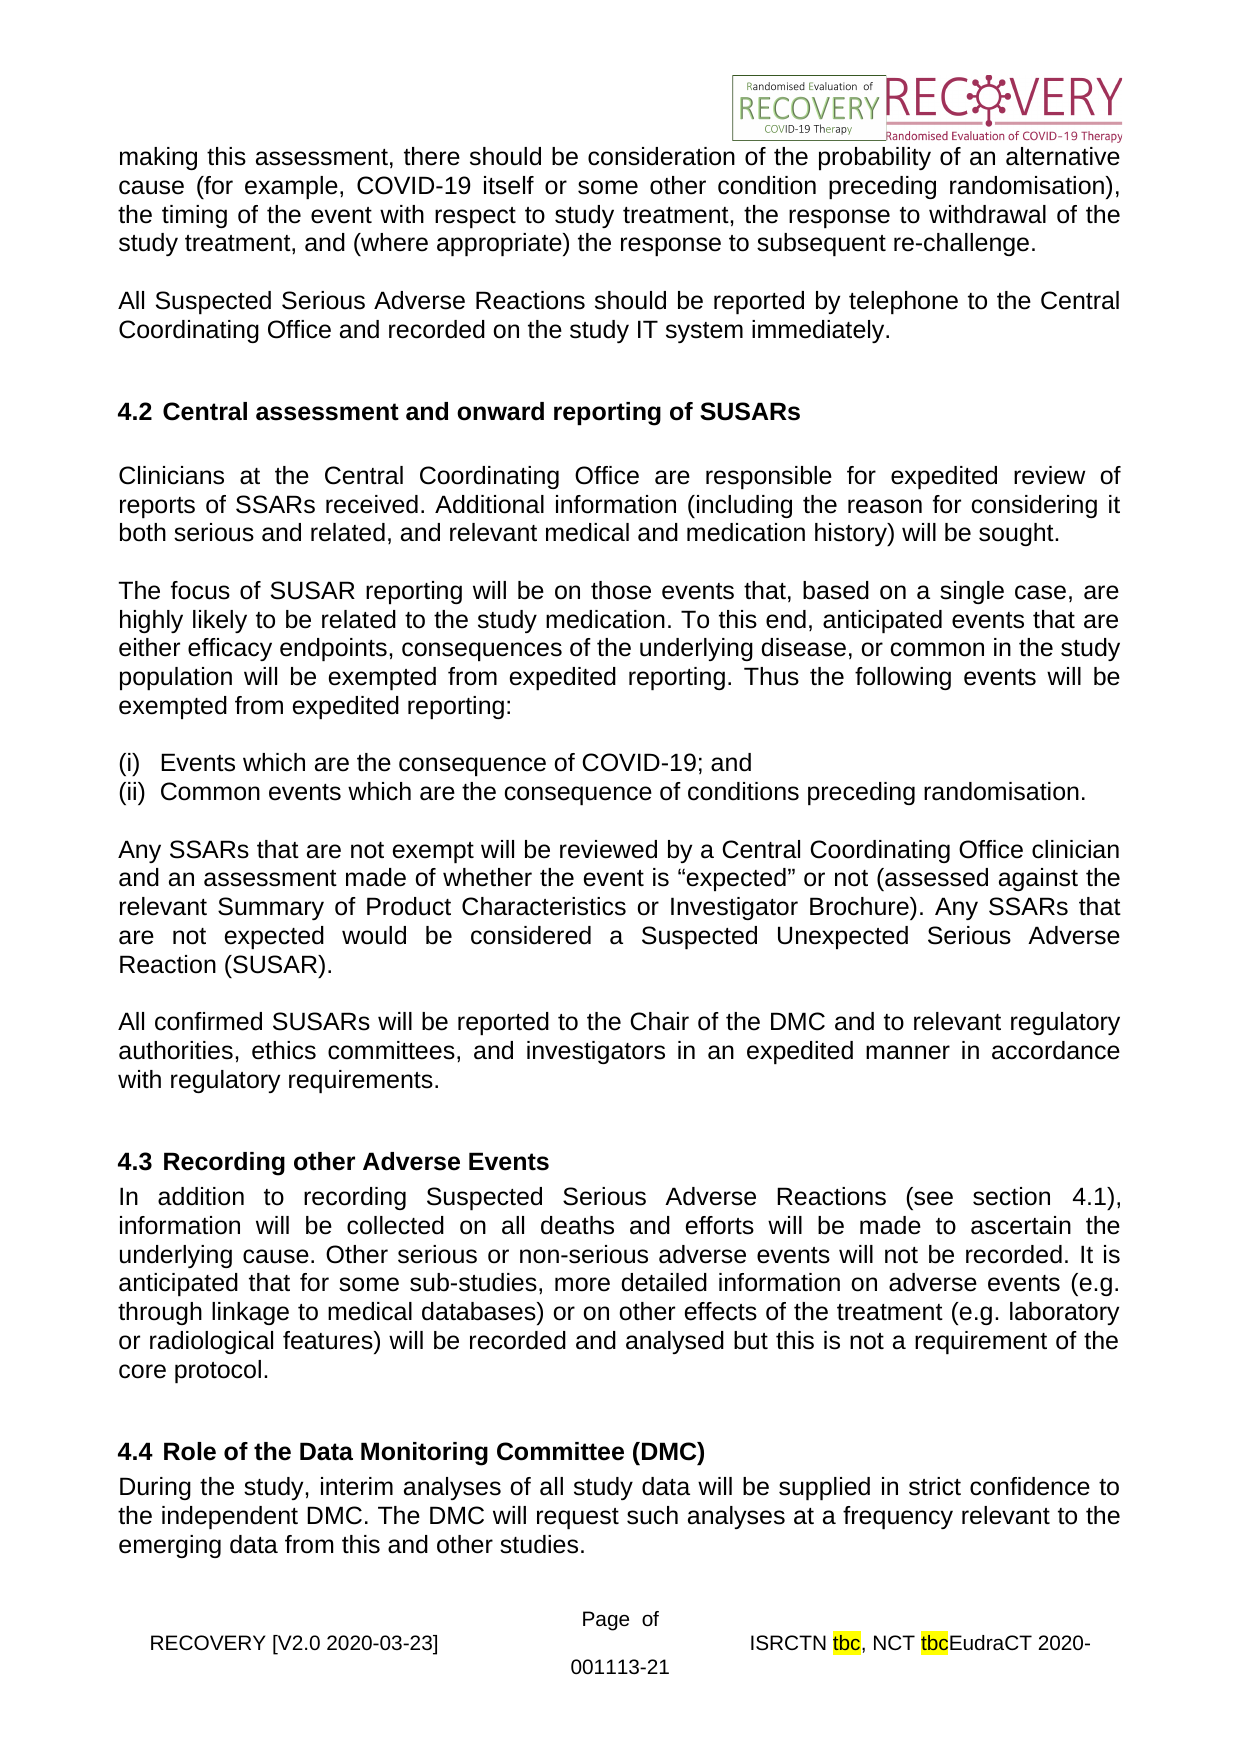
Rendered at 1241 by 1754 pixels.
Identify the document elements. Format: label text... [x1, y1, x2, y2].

list Events which are the consequence of COVID-19; and [118, 748, 1122, 777]
text The focus of SUSAR reporting will be on those events that, based on a single case, are highly likely to be related to the study medication. To this end, anticipated events that are either efficacy endpoints, consequences of the underlying disease, or common in the study population will be exempted from expedited reporting. Thus the following events will be exempted from expedited reporting: [118, 576, 1122, 720]
picture [731, 75, 1123, 143]
text Clinicians at the Central Coordinating Office are responsible for expedited review of reports of SSARs received. Additional information (including the reason for considering it both serious and related, and relevant medical and medication history) will be sought. [118, 461, 1122, 547]
text All confirmed SUSARs will be reported to the Chair of the DMC and to relevant regulatory authorities, ethics committees, and investigators in an expedited manner in accordance with regulatory requirements. [118, 1007, 1122, 1093]
text In addition to recording Suspected Serious Adverse Reactions (see section 4.1), information will be collected on all deaths and efforts will be made to ascertain the underlying cause. Other serious or non-serious adverse events will not be recorded. It is anticipated that for some sub-studies, more detailed information on adverse events (e.g. through linkage to medical databases) or on other effects of the treatment (e.g. laboratory or radiological features) will be recorded and analysed but this is not a requirement of the core protocol. [118, 1182, 1122, 1383]
subtitle Recording other Adverse Events [117, 1147, 1122, 1176]
text All Suspected Serious Adverse Reactions should be reported by telephone to the Central Coordinating Office and recorded on the study IT system immediately. [118, 286, 1122, 343]
subtitle Central assessment and onward reporting of SUSARs [117, 397, 1122, 426]
text Any SSARs that are not exempt will be reviewed by a Central Coordinating Office clinician and an assessment made of whether the event is “expected” or not (assessed against the relevant Summary of Product Characteristics or Investigator Brochure). Any SSARs that are not expected would be considered a Suspected Unexpected Serious Adverse Reaction (SUSAR). [118, 835, 1122, 978]
list Common events which are the consequence of conditions preceding randomisation. [118, 777, 1122, 806]
subtitle Role of the Data Monitoring Committee (DMC) [117, 1437, 1122, 1466]
text During the study, interim analyses of all study data will be supplied in strict confidence to the independent DMC. The DMC will request such analyses at a frequency relevant to the emerging data from this and other studies. [118, 1472, 1122, 1558]
